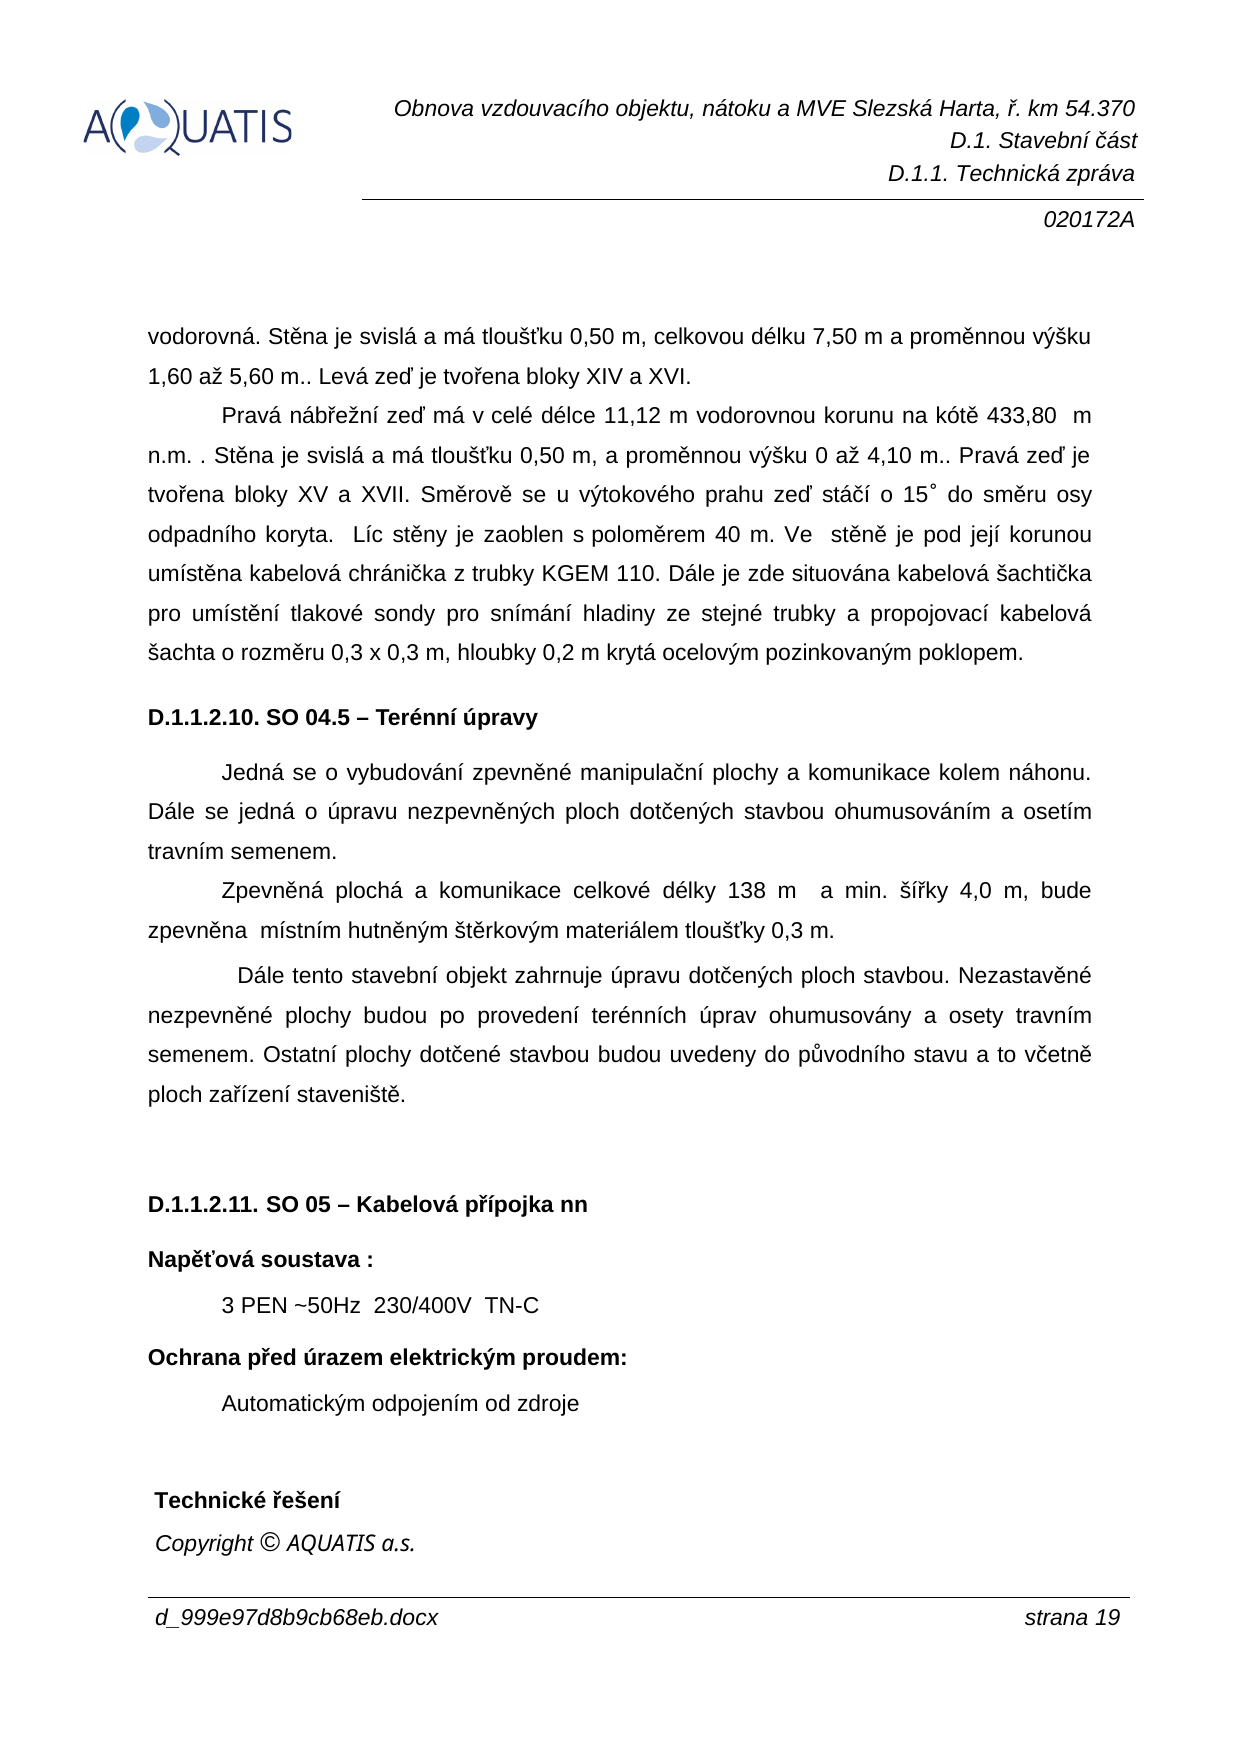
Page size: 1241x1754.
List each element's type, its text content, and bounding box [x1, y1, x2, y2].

text Zpevněná plochá a komunikace celkové délky 138 m a min. šířky 4,0 m, bude zpevněna místním hutněným štěrkovým materiálem tloušťky 0,3 m. [148, 877, 1092, 943]
text Napěťová soustava : [148, 1246, 1092, 1273]
subtitle SO 04.5 – Terénní úpravy [148, 704, 1092, 730]
text Pravá nábřežní zeď má v celé délce 11,12 m vodorovnou korunu na kótě 433,80 m n.m. . Stěna je svislá a má tloušťku 0,50 m, a proměnnou výšku 0 až 4,10 m.. Pravá zeď je tvořena bloky XV a XVII. Směrově se u výtokového prahu zeď stáčí o 15˚ do směru osy odpadního koryta. Líc stěny je zaoblen s poloměrem 40 m. Ve stěně je pod její korunou umístěna kabelová chránička z trubky KGEM 110. Dále je zde situována kabelová šachtička pro umístění tlakové sondy pro snímání hladiny ze stejné trubky a propojovací kabelová šachta o rozměru 0,3 x 0,3 m, hloubky 0,2 m krytá ocelovým pozinkovaným poklopem. [148, 402, 1092, 666]
text 3 PEN ~50Hz 230/400V TN-C [148, 1292, 1092, 1318]
text Ochrana před úrazem elektrickým proudem: [148, 1344, 1092, 1370]
text Technické řešení [148, 1487, 1092, 1514]
picture [83, 99, 292, 156]
subtitle SO 05 – Kabelová přípojka nn [148, 1191, 1092, 1217]
text Jedná se o vybudování zpevněné manipulační plochy a komunikace kolem náhonu. Dále se jedná o úpravu nezpevněných ploch dotčených stavbou ohumusováním a osetím travním semenem. [148, 759, 1092, 864]
text Automatickým odpojením od zdroje [148, 1390, 1092, 1416]
text Dále tento stavební objekt zahrnuje úpravu dotčených ploch stavbou. Nezastavěné nezpevněné plochy budou po provedení terénních úprav ohumusovány a osety travním semenem. Ostatní plochy dotčené stavbou budou uvedeny do původního stavu a to včetně ploch zařízení staveniště. [148, 962, 1092, 1107]
